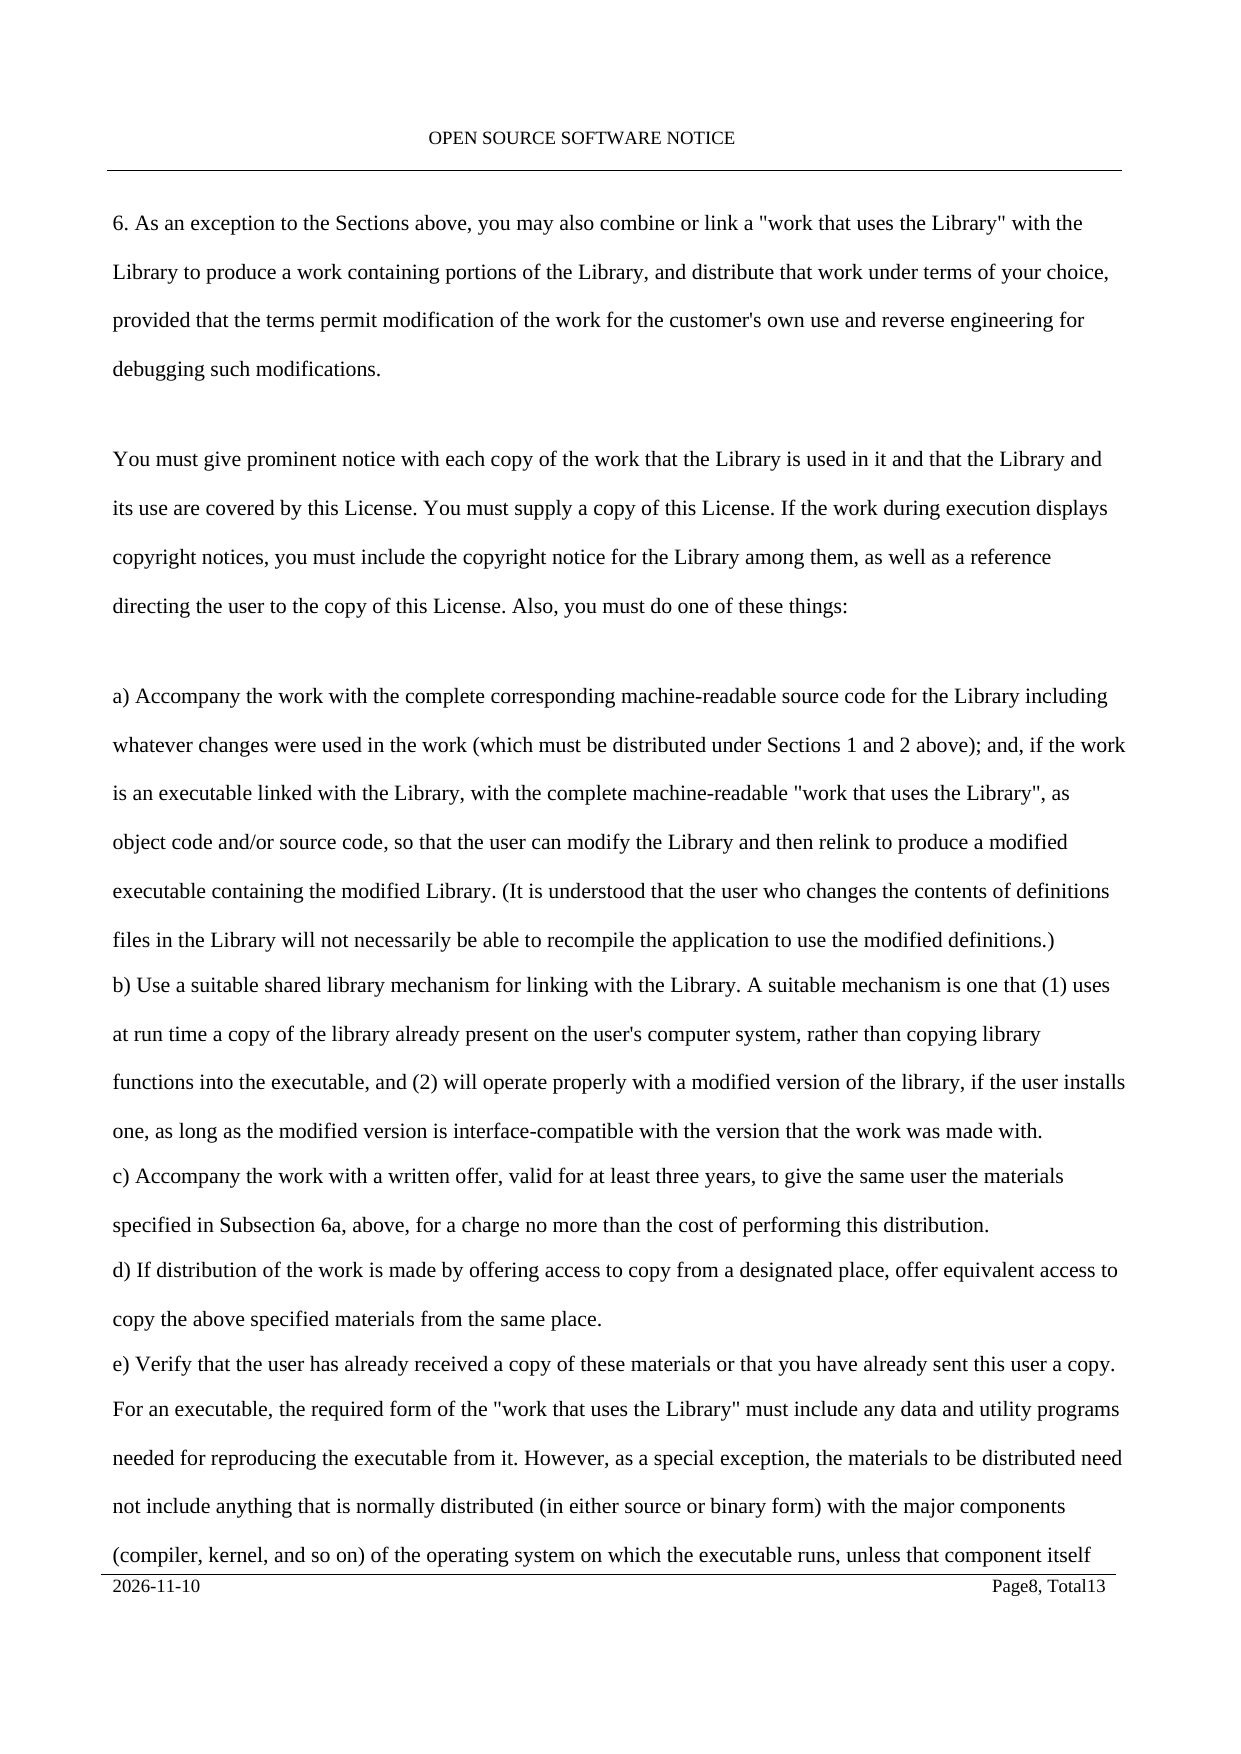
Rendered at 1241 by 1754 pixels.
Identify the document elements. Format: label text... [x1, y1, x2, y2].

text 6. As an exception to the Sections above, you may also combine or link a "work that uses the Library" with the Library to produce a work containing portions of the Library, and distribute that work under terms of your choice, provided that the terms permit modification of the work for the customer's own use and reverse engineering for debugging such modifications. [112, 206, 1128, 385]
text e) Verify that the user has already received a copy of these materials or that you have already sent this user a copy. [112, 1347, 1128, 1380]
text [112, 1392, 1128, 1571]
text d) If distribution of the work is made by offering access to copy from a designated place, offer equivalent access to copy the above specified materials from the same place. [112, 1253, 1128, 1334]
text a) Accompany the work with the complete corresponding machine-readable source code for the Library including whatever changes were used in the work (which must be distributed under Sections 1 and 2 above); and, if the work is an executable linked with the Library, with the complete machine-readable "work that uses the Library", as object code and/or source code, so that the user can modify the Library and then relink to produce a modified executable containing the modified Library. (It is understood that the user who changes the contents of definitions files in the Library will not necessarily be able to recompile the application to use the modified definitions.) [112, 679, 1128, 956]
text c) Accompany the work with a written offer, valid for at least three years, to give the same user the materials specified in Subsection 6a, above, for a charge no more than the cost of performing this distribution. [112, 1159, 1128, 1241]
text You must give prominent notice with each copy of the work that the Library is used in it and that the Library and its use are covered by this License. You must supply a copy of this License. If the work during execution displays copyright notices, you must include the copyright notice for the Library among them, as well as a reference directing the user to the copy of this License. Also, you must do one of these things: [112, 443, 1128, 622]
text b) Use a suitable shared library mechanism for linking with the Library. A suitable mechanism is one that (1) uses at run time a copy of the library already present on the user's computer system, rather than copying library functions into the executable, and (2) will operate properly with a modified version of the library, if the user installs one, as long as the modified version is interface-compatible with the version that the work was made with. [112, 968, 1128, 1147]
